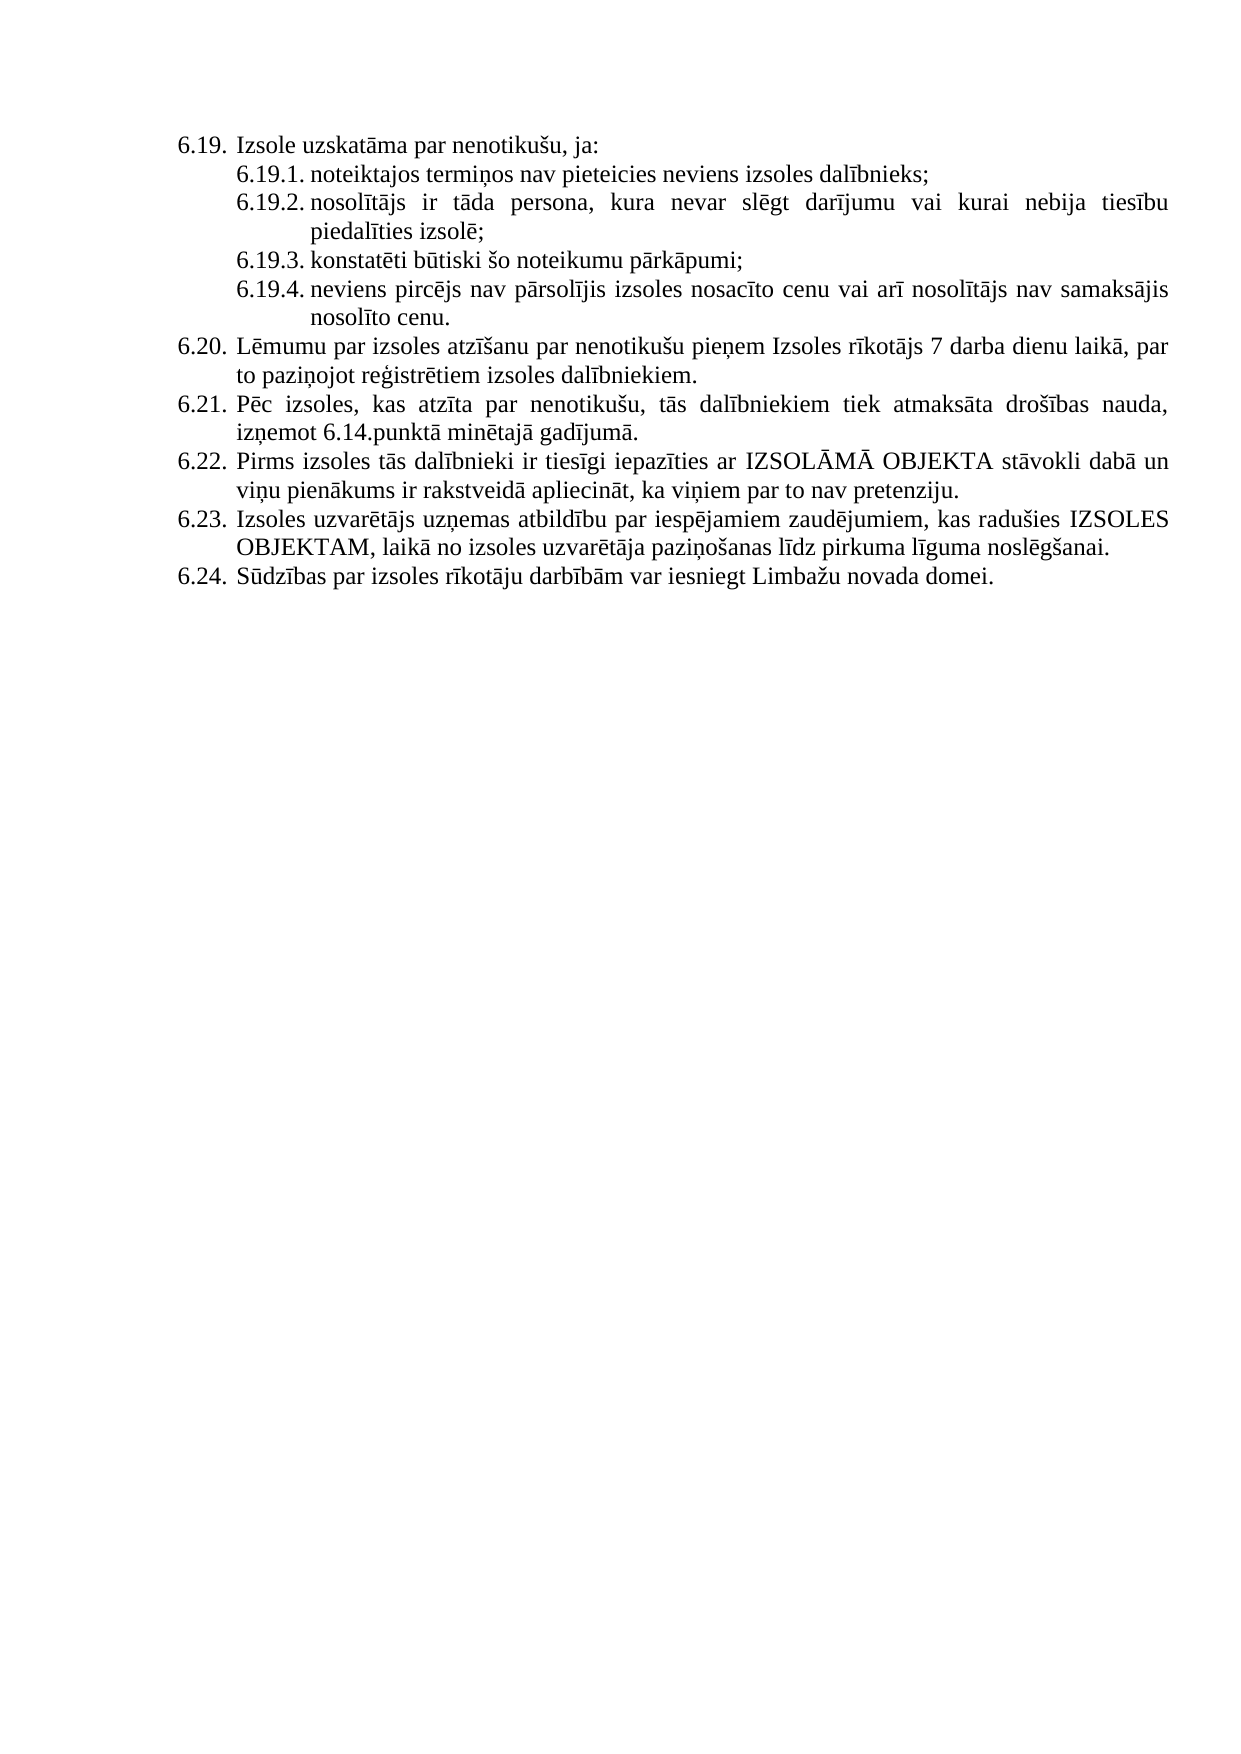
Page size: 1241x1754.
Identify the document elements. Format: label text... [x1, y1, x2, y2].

list Pēc izsoles, kas atzīta par nenotikušu, tās dalībniekiem tiek atmaksāta drošības nauda, izņemot 6.14.punktā minētajā gadījumā. [177, 389, 1169, 446]
list konstatēti būtiski šo noteikumu pārkāpumi; [236, 245, 1169, 274]
list Izsoles uzvarētājs uzņemas atbildību par iespējamiem zaudējumiem, kas radušies izsolES objektam, laikā no izsoles uzvarētāja paziņošanas līdz pirkuma līguma noslēgšanai. [177, 504, 1169, 561]
list noteiktajos termiņos nav pieteicies neviens izsoles dalībnieks; [236, 159, 1169, 187]
list nosolītājs ir tāda persona, kura nevar slēgt darījumu vai kurai nebija tiesību piedalīties izsolē; [236, 187, 1169, 245]
list neviens pircējs nav pārsolījis izsoles nosacīto cenu vai arī nosolītājs nav samaksājis nosolīto cenu. [236, 274, 1169, 331]
list Sūdzības par izsoles rīkotāju darbībām var iesniegt Limbažu novada domei. [177, 561, 1169, 590]
list Lēmumu par izsoles atzīšanu par nenotikušu pieņem Izsoles rīkotājs 7 darba dienu laikā, par to paziņojot reģistrētiem izsoles dalībniekiem. [177, 331, 1169, 389]
list Pirms izsoles tās dalībnieki ir tiesīgi iepazīties ar izsolāmā objekta stāvokli dabā un viņu pienākums ir rakstveidā apliecināt, ka viņiem par to nav pretenziju. [177, 446, 1169, 504]
list Izsole uzskatāma par nenotikušu, ja: [177, 130, 1169, 159]
